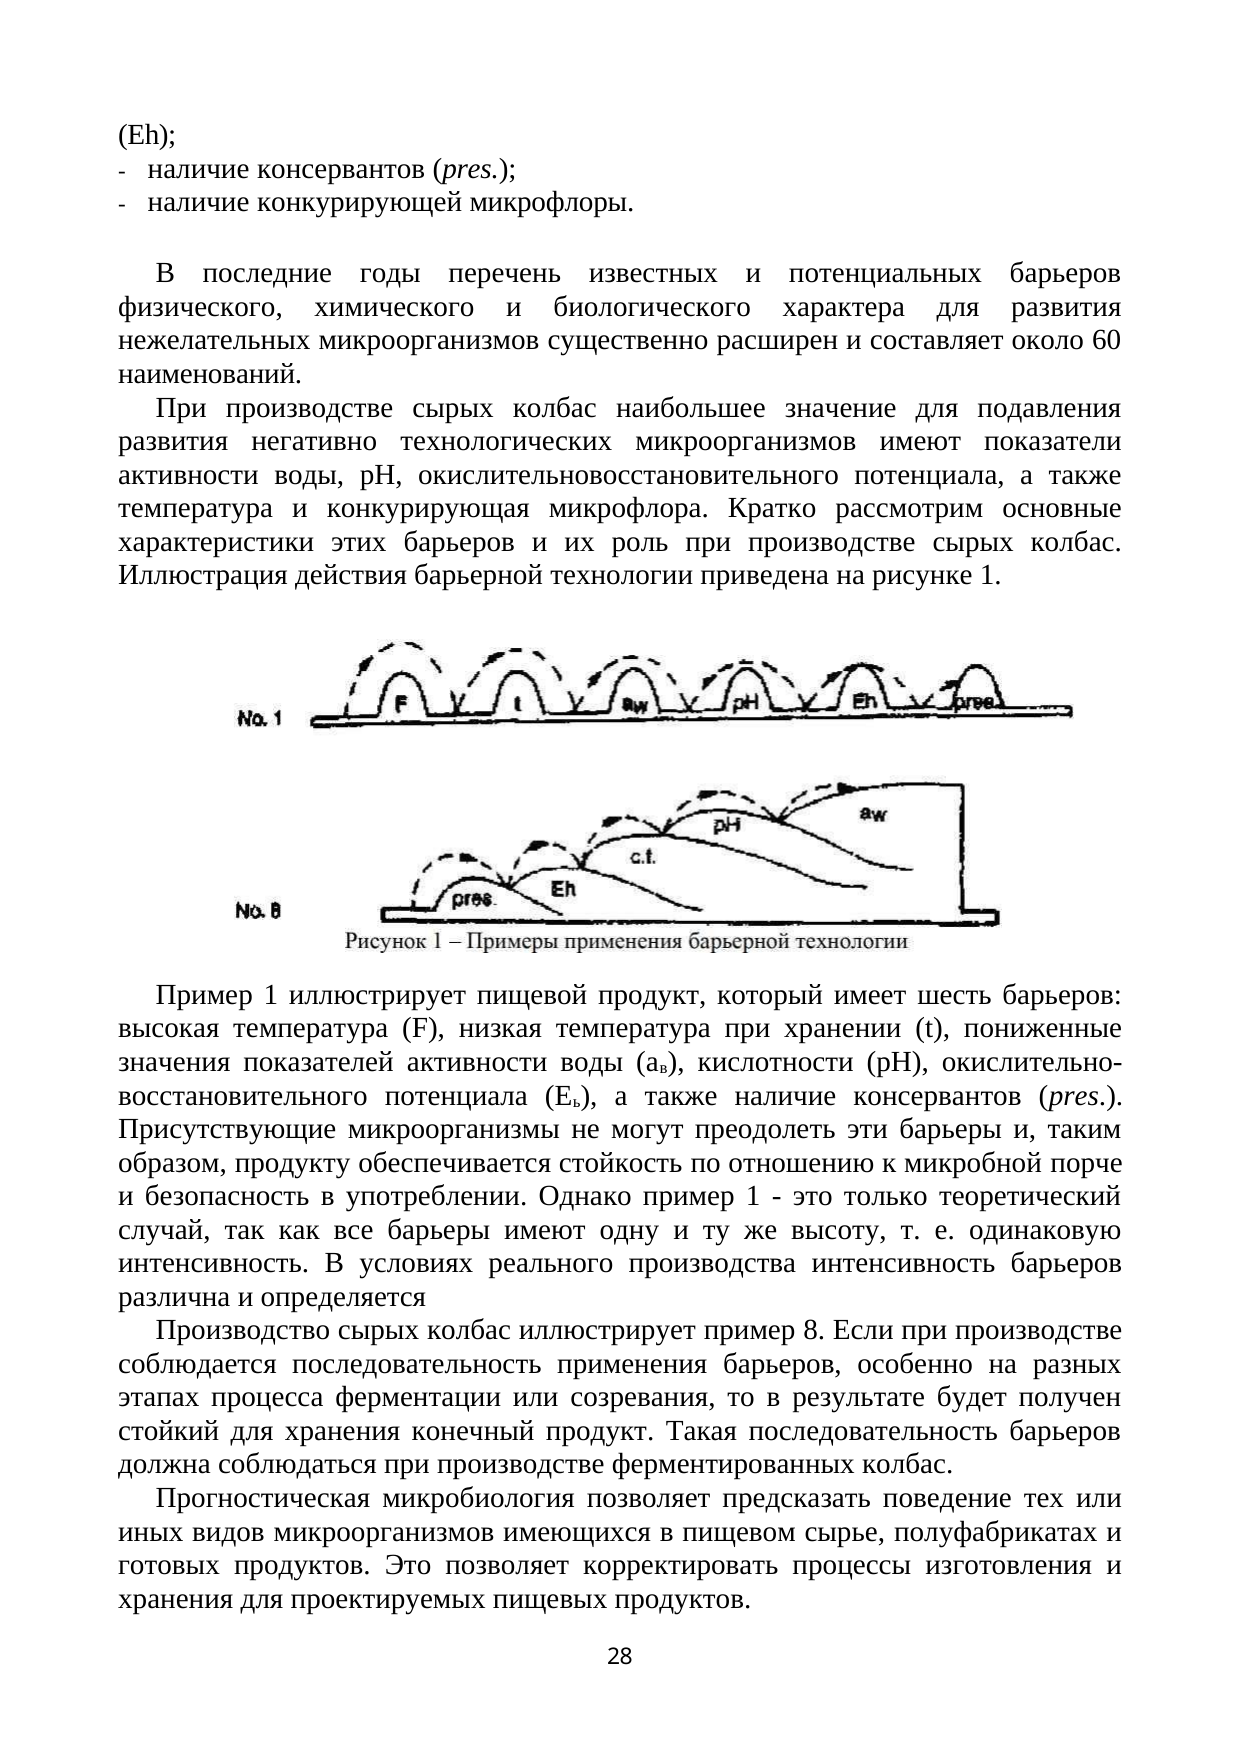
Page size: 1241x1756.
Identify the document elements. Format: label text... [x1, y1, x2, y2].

picture [233, 639, 1074, 953]
text Прогностическая микробиология позволяет предсказать поведение тех или иных видов микроорганизмов имеющихся в пищевом сырье, полуфабрикатах и готовых продуктов. Это позволяет корректировать процессы изготовления и хранения для проектируемых пищевых продуктов. [118, 1480, 1123, 1614]
list наличие конкурирующей микрофлоры. [118, 184, 1146, 218]
text Производство сырых колбас иллюстрирует пример 8. Если при производстве соблюдается последовательность применения барьеров, особенно на разных этапах процесса ферментации или созревания, то в результате будет получен стойкий для хранения конечный продукт. Такая последовательность барьеров должна соблюдаться при производстве ферментированных колбас. [118, 1312, 1122, 1480]
list наличие консервантов (pres.); [118, 151, 1146, 184]
text При производстве сырых колбас наибольшее значение для подавления развития негативно технологических микроорганизмов имеют показатели активности воды, рН, окислительновосстановительного потенциала, а также температура и конкурирующая микрофлора. Кратко рассмотрим основные характеристики этих барьеров и их роль при производстве сырых колбас. Иллюстрация действия барьерной технологии приведена на рисунке 1. [118, 390, 1123, 591]
text (Eh); [118, 117, 1146, 151]
text В последние годы перечень известных и потенциальных барьеров физического, химического и биологического характера для развития нежелательных микроорганизмов существенно расширен и составляет около 60 наименований. [118, 255, 1122, 389]
